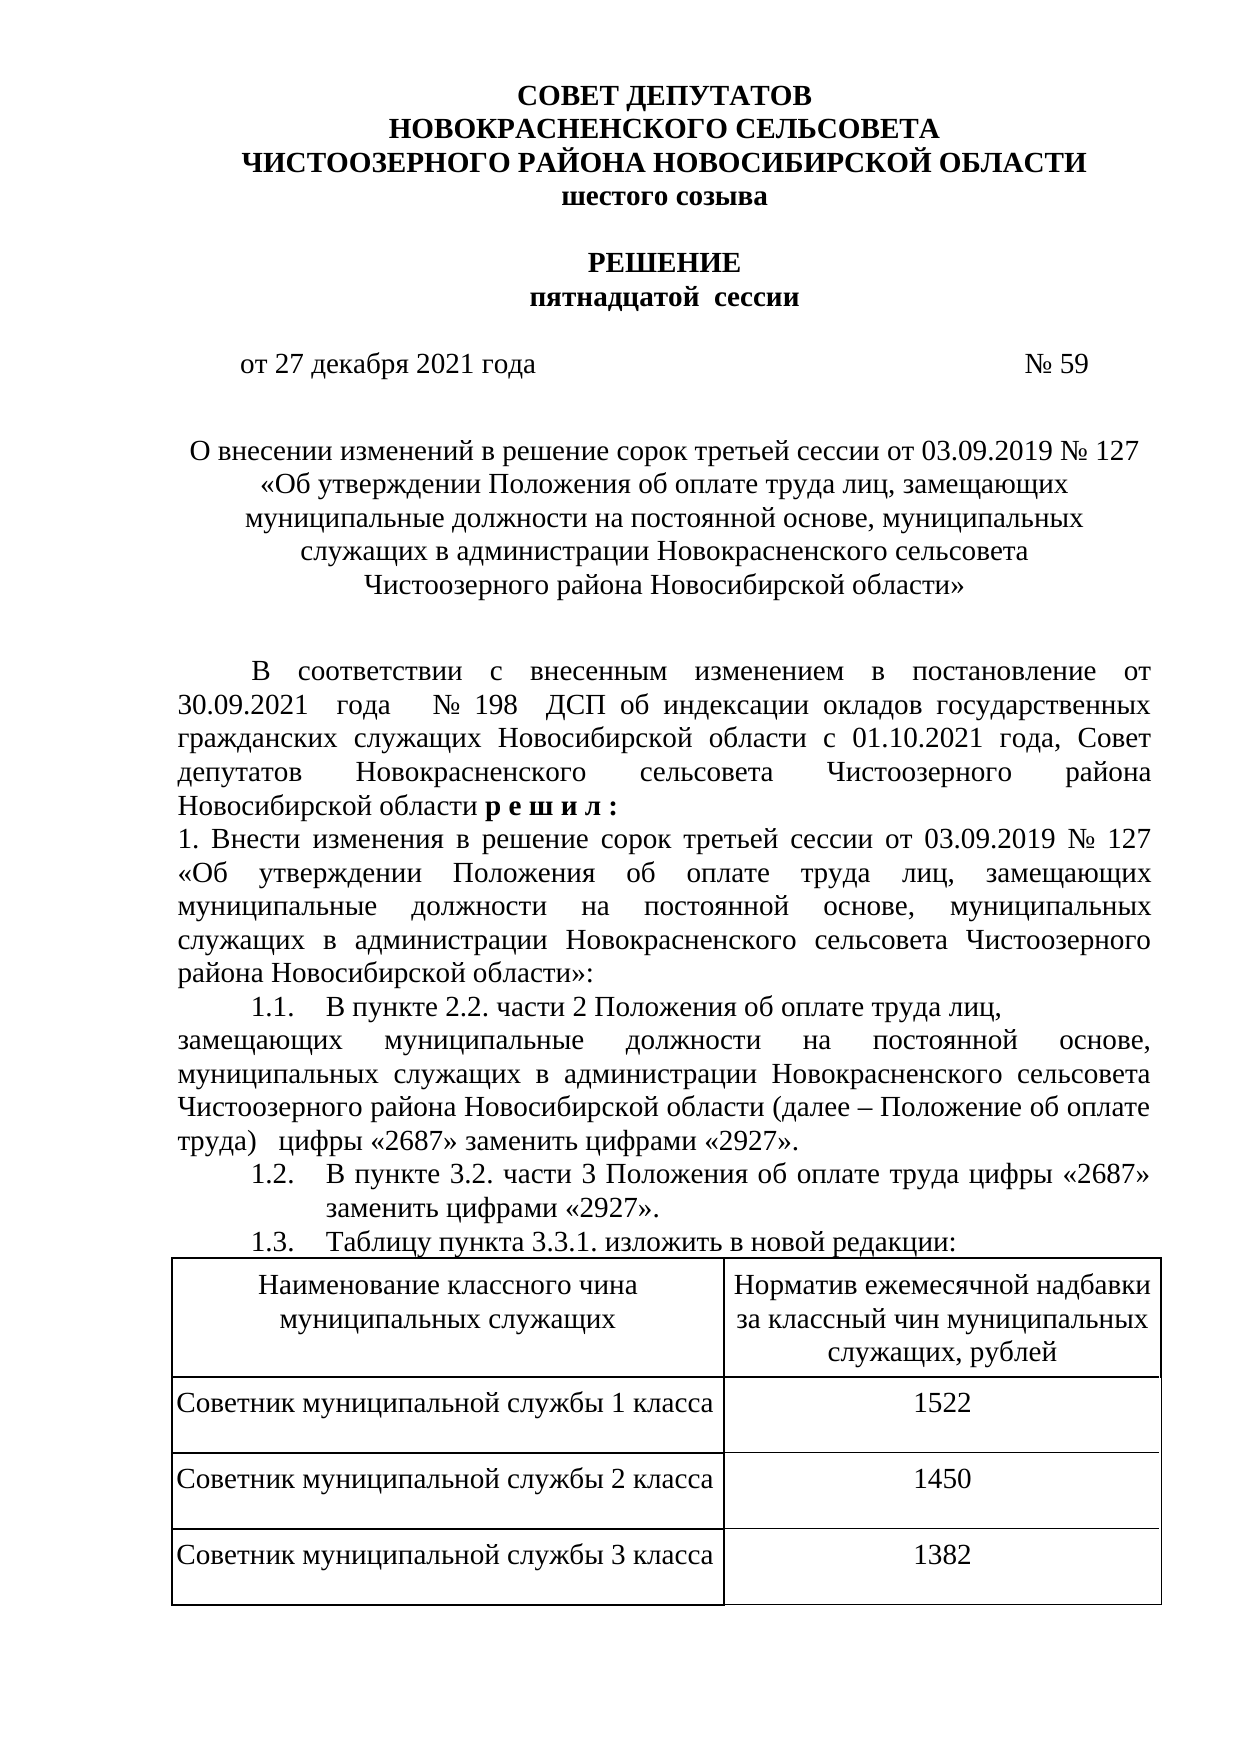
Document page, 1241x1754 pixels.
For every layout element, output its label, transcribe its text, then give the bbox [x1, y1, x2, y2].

text НОВОКРАСНЕНСКОГО СЕЛЬСОВЕТА [177, 111, 1152, 145]
table_cell 1522 [725, 1376, 1161, 1452]
text О внесении изменений в решение сорок третьей сессии от 03.09.2019 № 127 «Об утверждении Положения об оплате труда лиц, замещающих муниципальные должности на постоянной основе, муниципальных служащих в администрации Новокрасненского сельсовета [177, 433, 1152, 567]
table_cell Советник муниципальной службы 3 класса [173, 1530, 723, 1603]
text РЕШЕНИЕ [177, 246, 1152, 279]
table_cell 1382 [725, 1528, 1161, 1603]
table_header Наименование классного чина муниципальных служащих [173, 1259, 723, 1376]
text замещающих муниципальные должности на постоянной основе, муниципальных служащих в администрации Новокрасненского сельсовета Чистоозерного района Новосибирской области (далее – Положение об оплате труда) цифры «2687» заменить цифрами «2927». [177, 1022, 1152, 1157]
text В соответствии с внесенным изменением в постановление от 30.09.2021 года № 198 ДСП об индексации окладов государственных гражданских служащих Новосибирской области с 01.10.2021 года, Совет депутатов Новокрасненского сельсовета Чистоозерного района Новосибирской области р е ш и л : [177, 653, 1152, 821]
text 1. Внести изменения в решение сорок третьей сессии от 03.09.2019 № 127 «Об утверждении Положения об оплате труда лиц, замещающих муниципальные должности на постоянной основе, муниципальных служащих в администрации Новокрасненского сельсовета Чистоозерного района Новосибирской области»: [177, 821, 1152, 989]
table_header Норматив ежемесячной надбавки за классный чин муниципальных служащих, рублей [725, 1259, 1160, 1376]
table_cell Советник муниципальной службы 1 класса [173, 1378, 723, 1452]
list Таблицу пункта 3.3.1. изложить в новой редакции: [251, 1224, 1152, 1257]
list В пункте 2.2. части 2 Положения об оплате труда лиц, [251, 989, 1152, 1022]
text пятнадцатой сессии [177, 279, 1152, 313]
list В пункте 3.2. части 3 Положения об оплате труда цифры «2687» заменить цифрами «2927». [251, 1157, 1152, 1224]
text ЧИСТООЗЕРНОГО РАЙОНА НОВОСИБИРСКОЙ ОБЛАСТИ [177, 145, 1152, 178]
text шестого созыва [177, 178, 1152, 212]
text от 27 декабря 2021 года № 59 [177, 346, 1152, 380]
text СОВЕТ ДЕПУТАТОВ [177, 78, 1152, 111]
table_cell 1450 [725, 1452, 1161, 1527]
text Чистоозерного района Новосибирской области» [177, 567, 1152, 601]
table_cell Советник муниципальной службы 2 класса [173, 1454, 723, 1527]
